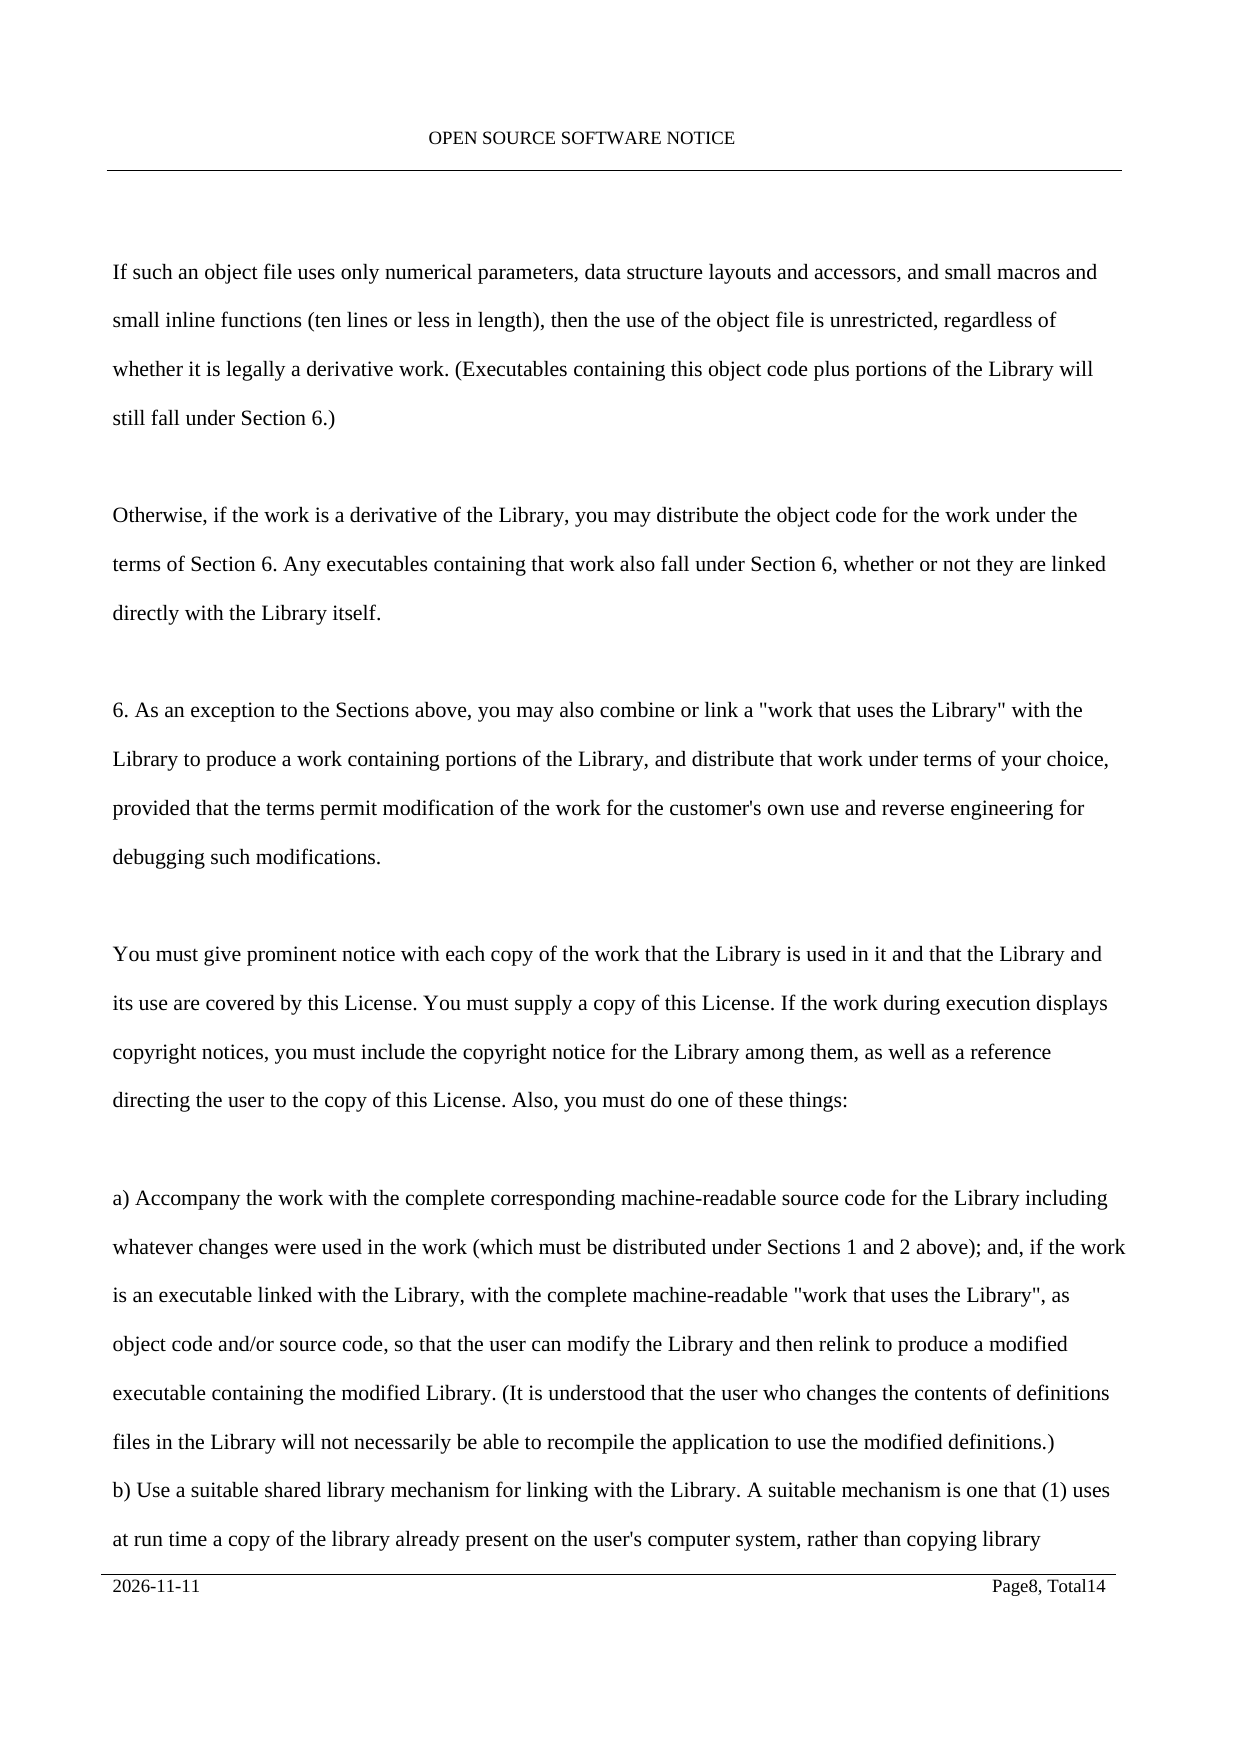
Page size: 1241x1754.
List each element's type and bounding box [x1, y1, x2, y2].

text [112, 206, 1128, 1555]
